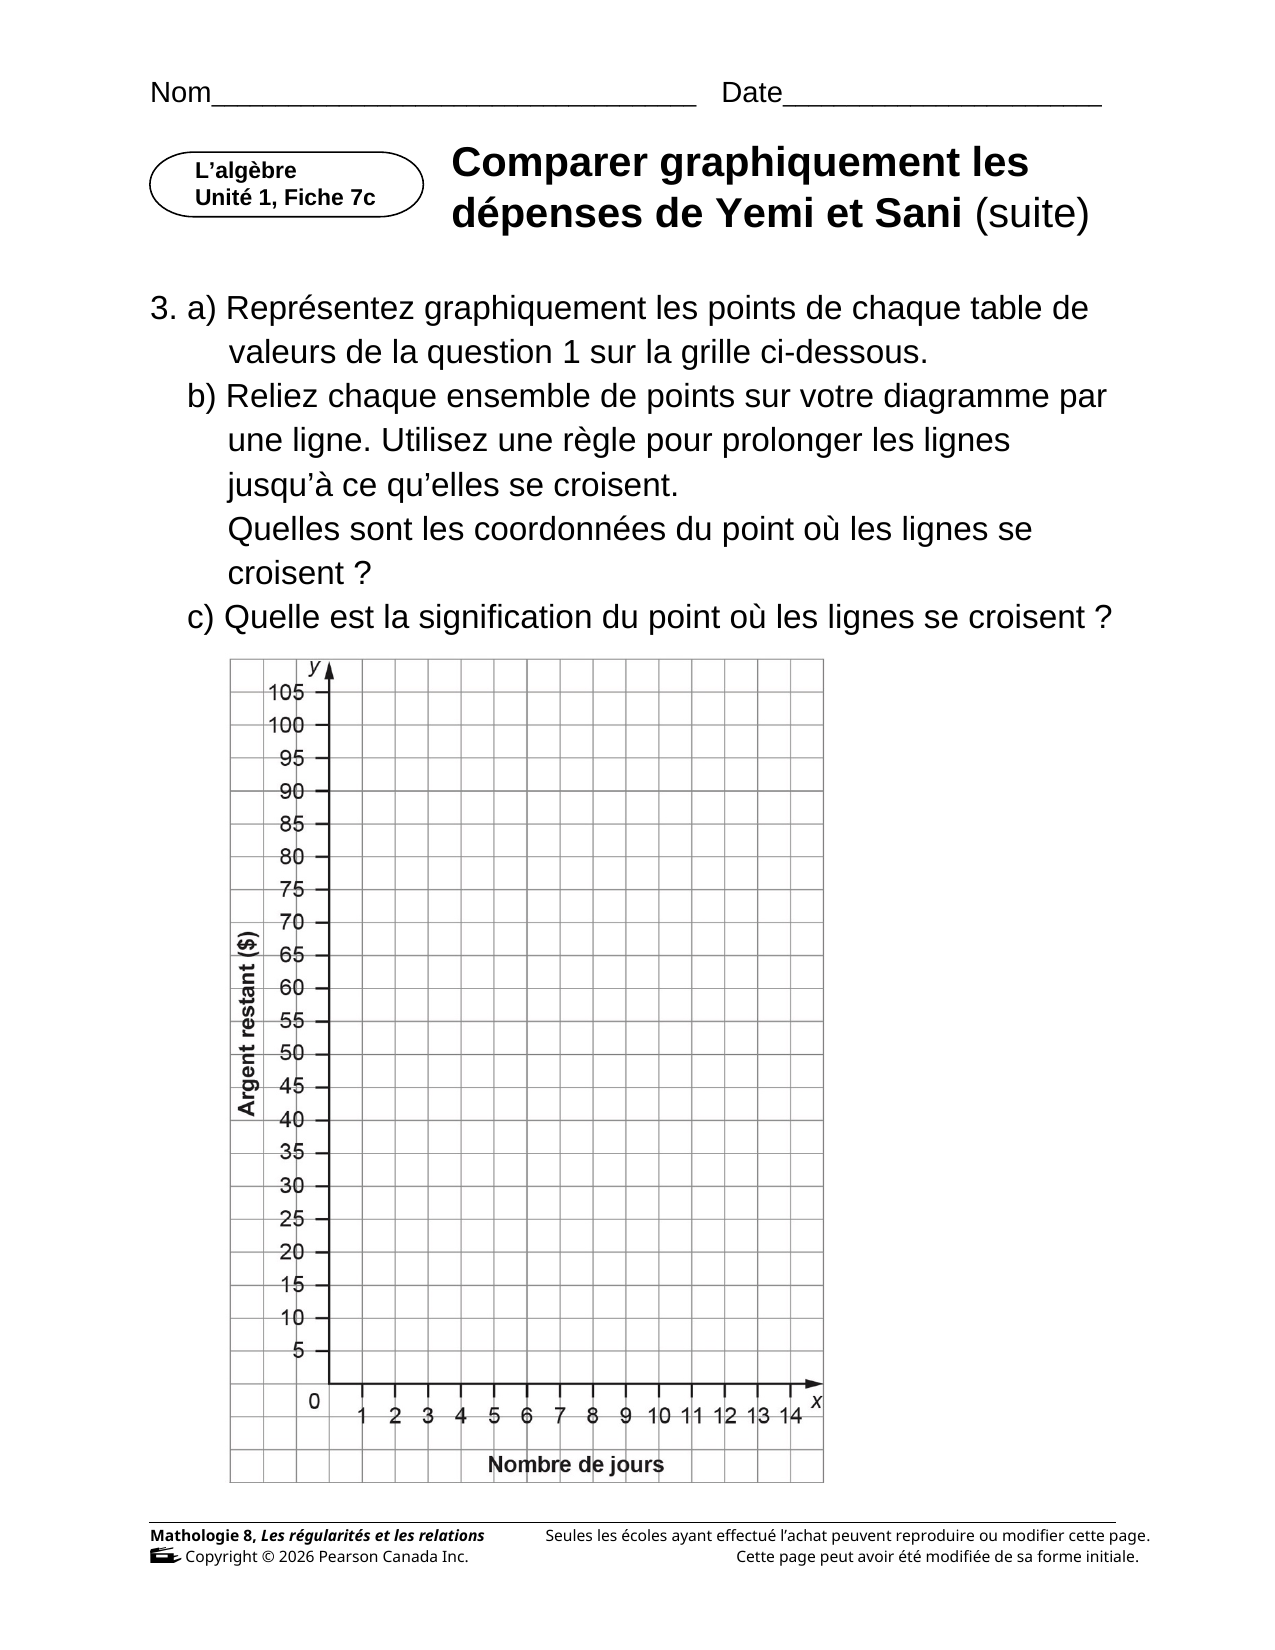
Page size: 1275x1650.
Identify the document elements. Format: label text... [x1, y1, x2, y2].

text c) Quelle est la signification du point où les lignes se croisent ? [150, 597, 1125, 636]
picture [225, 653, 827, 1483]
picture [150, 1547, 182, 1563]
text 3. a) Représentez graphiquement les points de chaque table de valeurs de la question 1 sur la grille ci-dessous. [150, 288, 1125, 371]
text b) Reliez chaque ensemble de points sur votre diagramme par une ligne. Utilisez une règle pour prolonger les lignes jusqu’à ce qu’elles se croisent. Quelles sont les coordonnées du point où les lignes se croisent ? [150, 376, 1125, 591]
